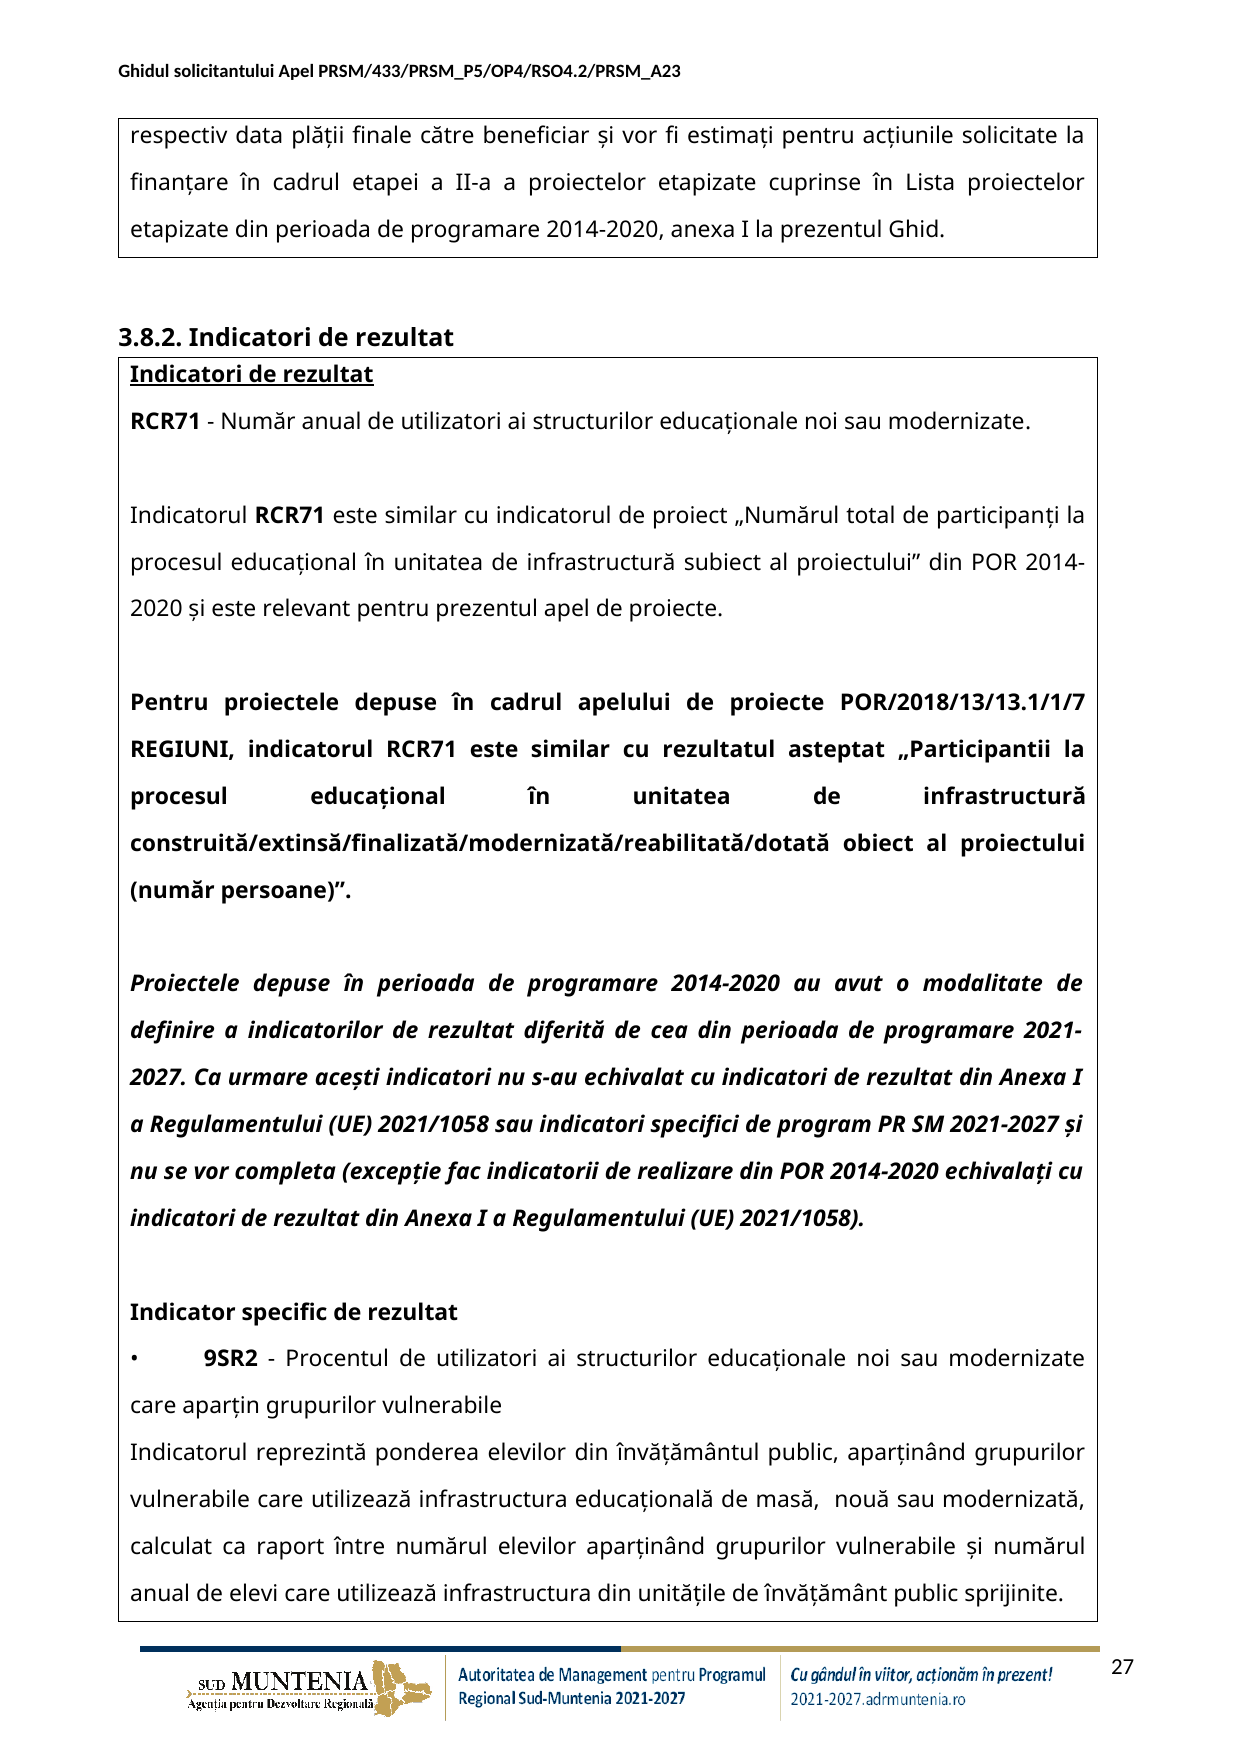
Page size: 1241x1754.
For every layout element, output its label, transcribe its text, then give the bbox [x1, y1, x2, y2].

subtitle 3.8.2. Indicatori de rezultat [118, 320, 1134, 354]
picture [140, 1646, 1100, 1721]
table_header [119, 119, 1097, 257]
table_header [119, 358, 1097, 1621]
